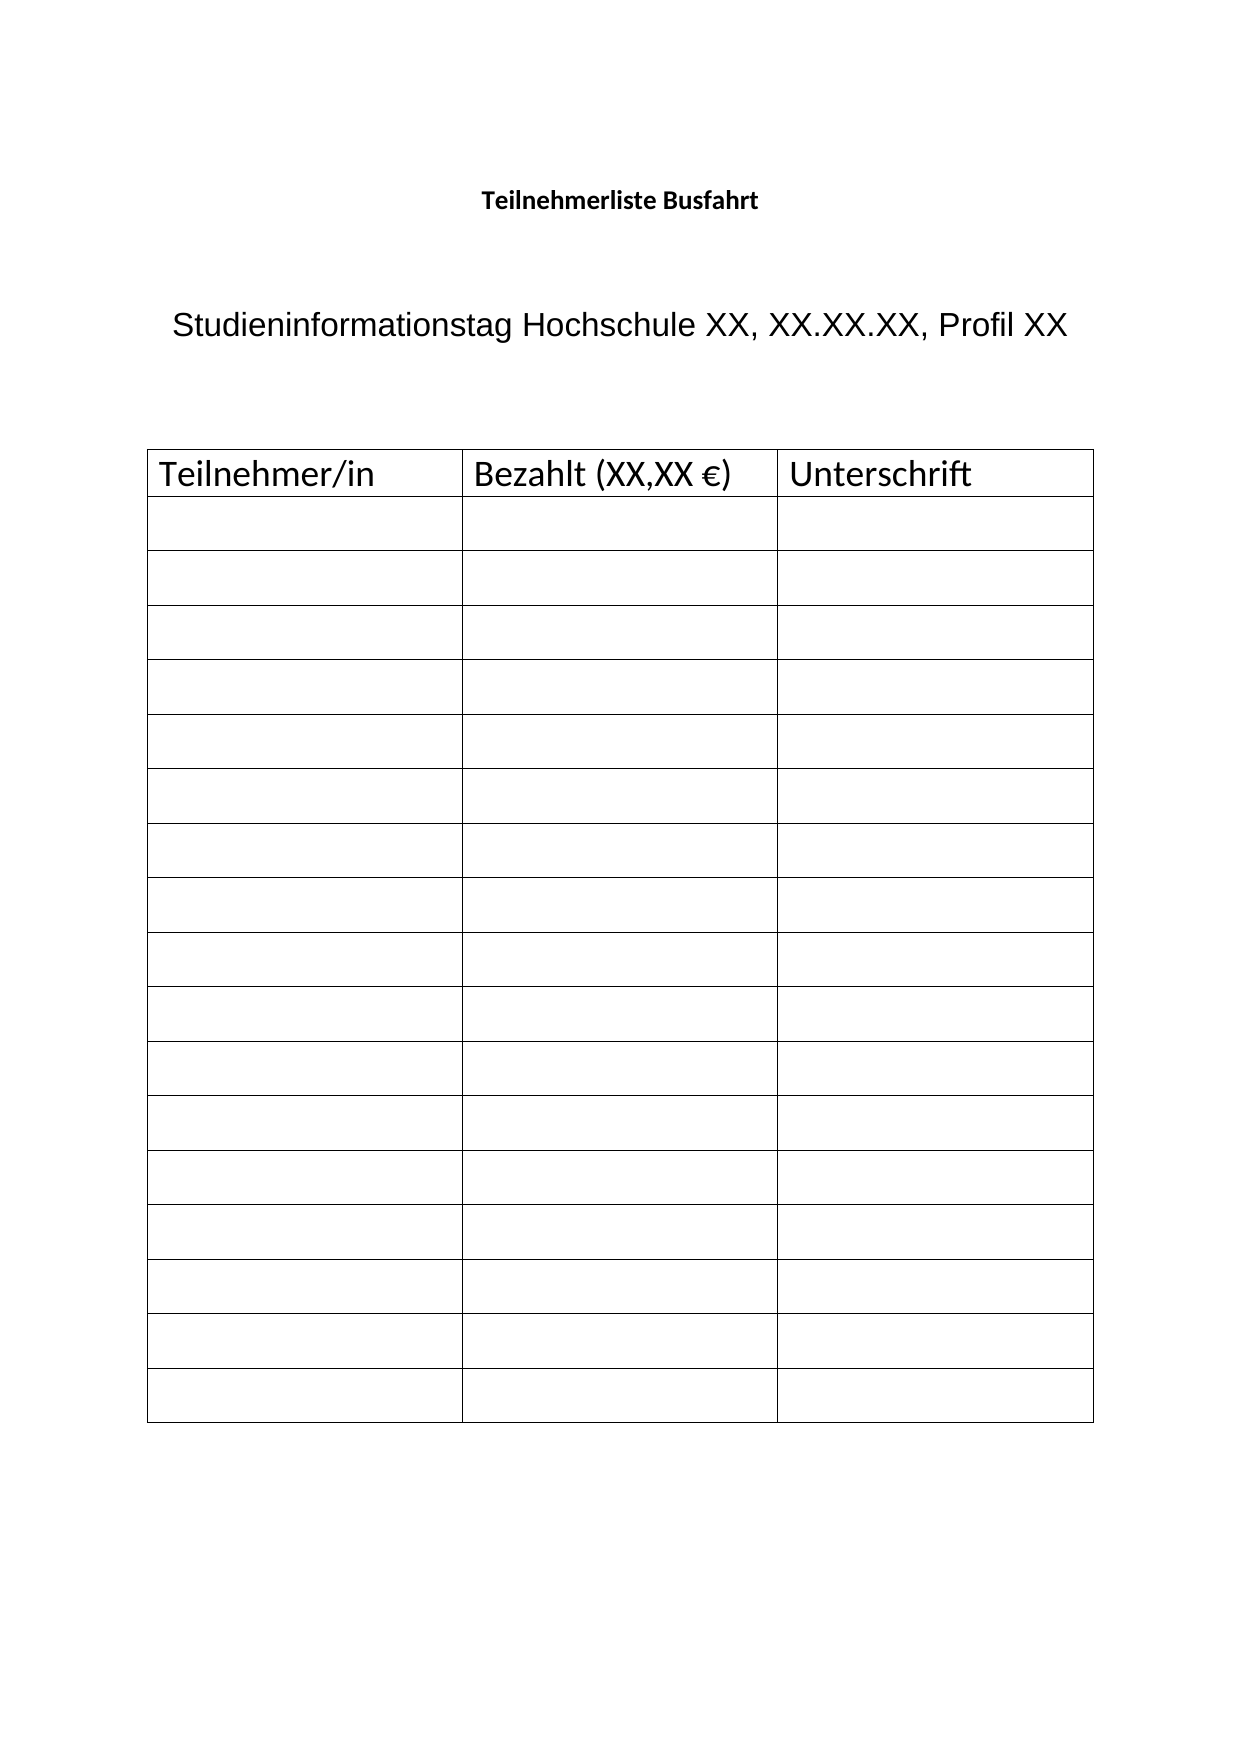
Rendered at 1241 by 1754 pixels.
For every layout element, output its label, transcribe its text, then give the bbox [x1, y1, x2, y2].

table_cell [148, 987, 462, 1041]
table_cell [148, 551, 462, 605]
table_header Unterschrift [778, 450, 1093, 496]
table_cell [148, 660, 462, 714]
table_cell [778, 497, 1093, 550]
table_header Bezahlt (XX,XX €) [463, 450, 777, 496]
table_cell [463, 824, 777, 877]
table_cell [148, 1042, 462, 1095]
table_cell [778, 1151, 1093, 1204]
table_cell [148, 824, 462, 877]
table_cell [148, 933, 462, 986]
table_cell [778, 606, 1093, 659]
table_cell [148, 1369, 462, 1422]
table_cell [463, 660, 777, 714]
table_cell [148, 715, 462, 768]
table_cell [778, 769, 1093, 823]
table_cell [463, 1151, 777, 1204]
table_cell [463, 878, 777, 932]
table_cell [463, 1042, 777, 1095]
table_cell [148, 606, 462, 659]
table_cell [148, 769, 462, 823]
table_cell [778, 1042, 1093, 1095]
table_cell [148, 1205, 462, 1258]
table_cell [463, 769, 777, 823]
table_cell [778, 824, 1093, 877]
text Teilnehmerliste Busfahrt [118, 177, 1122, 217]
table_cell [463, 551, 777, 605]
table_cell [463, 1314, 777, 1367]
table_cell [148, 1260, 462, 1313]
table_cell [463, 987, 777, 1041]
text Studieninformationstag Hochschule XX, XX.XX.XX, Profil XX [118, 305, 1122, 343]
table_cell [778, 1205, 1093, 1258]
table_cell [778, 1096, 1093, 1149]
table_cell [778, 878, 1093, 932]
table_header Teilnehmer/in [148, 450, 462, 496]
table_cell [148, 1096, 462, 1149]
table_cell [778, 715, 1093, 768]
table_cell [778, 660, 1093, 714]
table_cell [463, 1369, 777, 1422]
table_cell [778, 1314, 1093, 1367]
table_cell [463, 715, 777, 768]
table_cell [778, 1369, 1093, 1422]
table_cell [778, 933, 1093, 986]
table_cell [148, 1314, 462, 1367]
table_cell [148, 497, 462, 550]
table_cell [778, 551, 1093, 605]
table_cell [148, 878, 462, 932]
table_cell [463, 1096, 777, 1149]
table_cell [778, 1260, 1093, 1313]
table_cell [463, 1260, 777, 1313]
table_cell [148, 1151, 462, 1204]
table_cell [778, 987, 1093, 1041]
table_cell [463, 933, 777, 986]
table_cell [463, 606, 777, 659]
table_cell [463, 497, 777, 550]
table_cell [463, 1205, 777, 1258]
